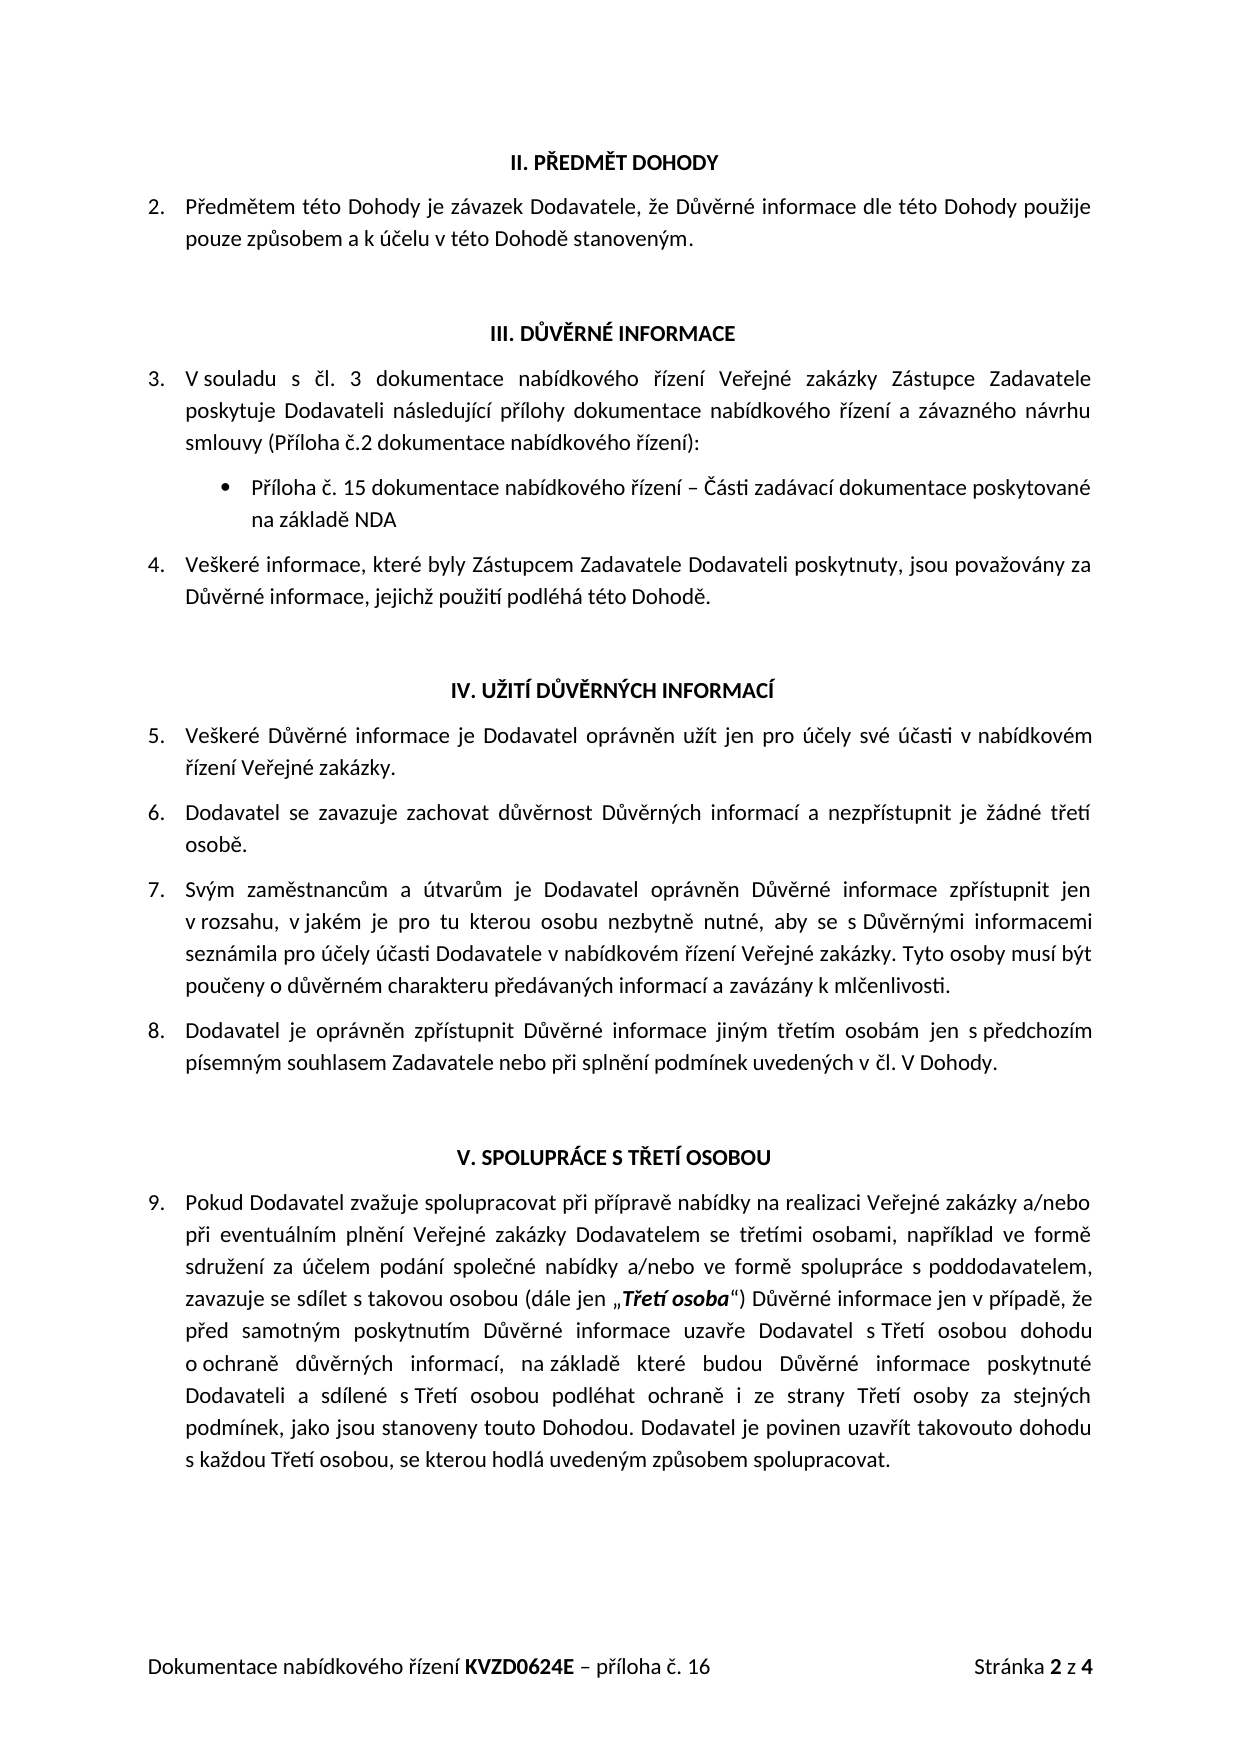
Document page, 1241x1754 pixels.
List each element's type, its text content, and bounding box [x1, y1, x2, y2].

list V souladu s čl. 3 dokumentace nabídkového řízení Veřejné zakázky Zástupce Zadavatele poskytuje Dodavateli následující přílohy dokumentace nabídkového řízení a závazného návrhu smlouvy (Příloha č.2 dokumentace nabídkového řízení): [148, 364, 1093, 456]
list Dodavatel je oprávněn zpřístupnit Důvěrné informace jiným třetím osobám jen s předchozím písemným souhlasem Zadavatele nebo při splnění podmínek uvedených v čl. V Dohody. [148, 1016, 1093, 1077]
list Veškeré Důvěrné informace je Dodavatel oprávněn užít jen pro účely své účasti v nabídkovém řízení Veřejné zakázky. [148, 721, 1093, 782]
text PŘEDMĚT DOHODY [148, 148, 1093, 176]
text SPOLUPRÁCE S TŘETÍ OSOBOU [148, 1143, 1093, 1171]
list Veškeré informace, které byly Zástupcem Zadavatele Dodavateli poskytnuty, jsou považovány za Důvěrné informace, jejichž použití podléhá této Dohodě. [148, 550, 1093, 610]
text DŮVĚRNÉ INFORMACE [148, 319, 1093, 347]
list Předmětem této Dohody je závazek Dodavatele, že Důvěrné informace dle této Dohody použije pouze způsobem a k účelu v této Dohodě stanoveným. [148, 192, 1093, 252]
text UŽITÍ DŮVĚRNÝCH INFORMACÍ [148, 677, 1093, 705]
list Pokud Dodavatel zvažuje spolupracovat při přípravě nabídky na realizaci Veřejné zakázky a/nebo při eventuálním plnění Veřejné zakázky Dodavatelem se třetími osobami, například ve formě sdružení za účelem podání společné nabídky a/nebo ve formě spolupráce s poddodavatelem, zavazuje se sdílet s takovou osobou (dále jen „Třetí osoba“) Důvěrné informace jen v případě, že před samotným poskytnutím Důvěrné informace uzavře Dodavatel s Třetí osobou dohodu o ochraně důvěrných informací, na základě které budou Důvěrné informace poskytnuté Dodavateli a sdílené s Třetí osobou podléhat ochraně i ze strany Třetí osoby za stejných podmínek, jako jsou stanoveny touto Dohodou. Dodavatel je povinen uzavřít takovouto dohodu s každou Třetí osobou, se kterou hodlá uvedeným způsobem spolupracovat. [148, 1188, 1093, 1473]
list Příloha č. 15 dokumentace nabídkového řízení – Části zadávací dokumentace poskytované na základě NDA [221, 473, 1093, 533]
list Svým zaměstnancům a útvarům je Dodavatel oprávněn Důvěrné informace zpřístupnit jen v rozsahu, v jakém je pro tu kterou osobu nezbytně nutné, aby se s Důvěrnými informacemi seznámila pro účely účasti Dodavatele v nabídkovém řízení Veřejné zakázky. Tyto osoby musí být poučeny o důvěrném charakteru předávaných informací a zavázány k mlčenlivosti. [148, 875, 1093, 1000]
list Dodavatel se zavazuje zachovat důvěrnost Důvěrných informací a nezpřístupnit je žádné třetí osobě. [148, 798, 1093, 858]
